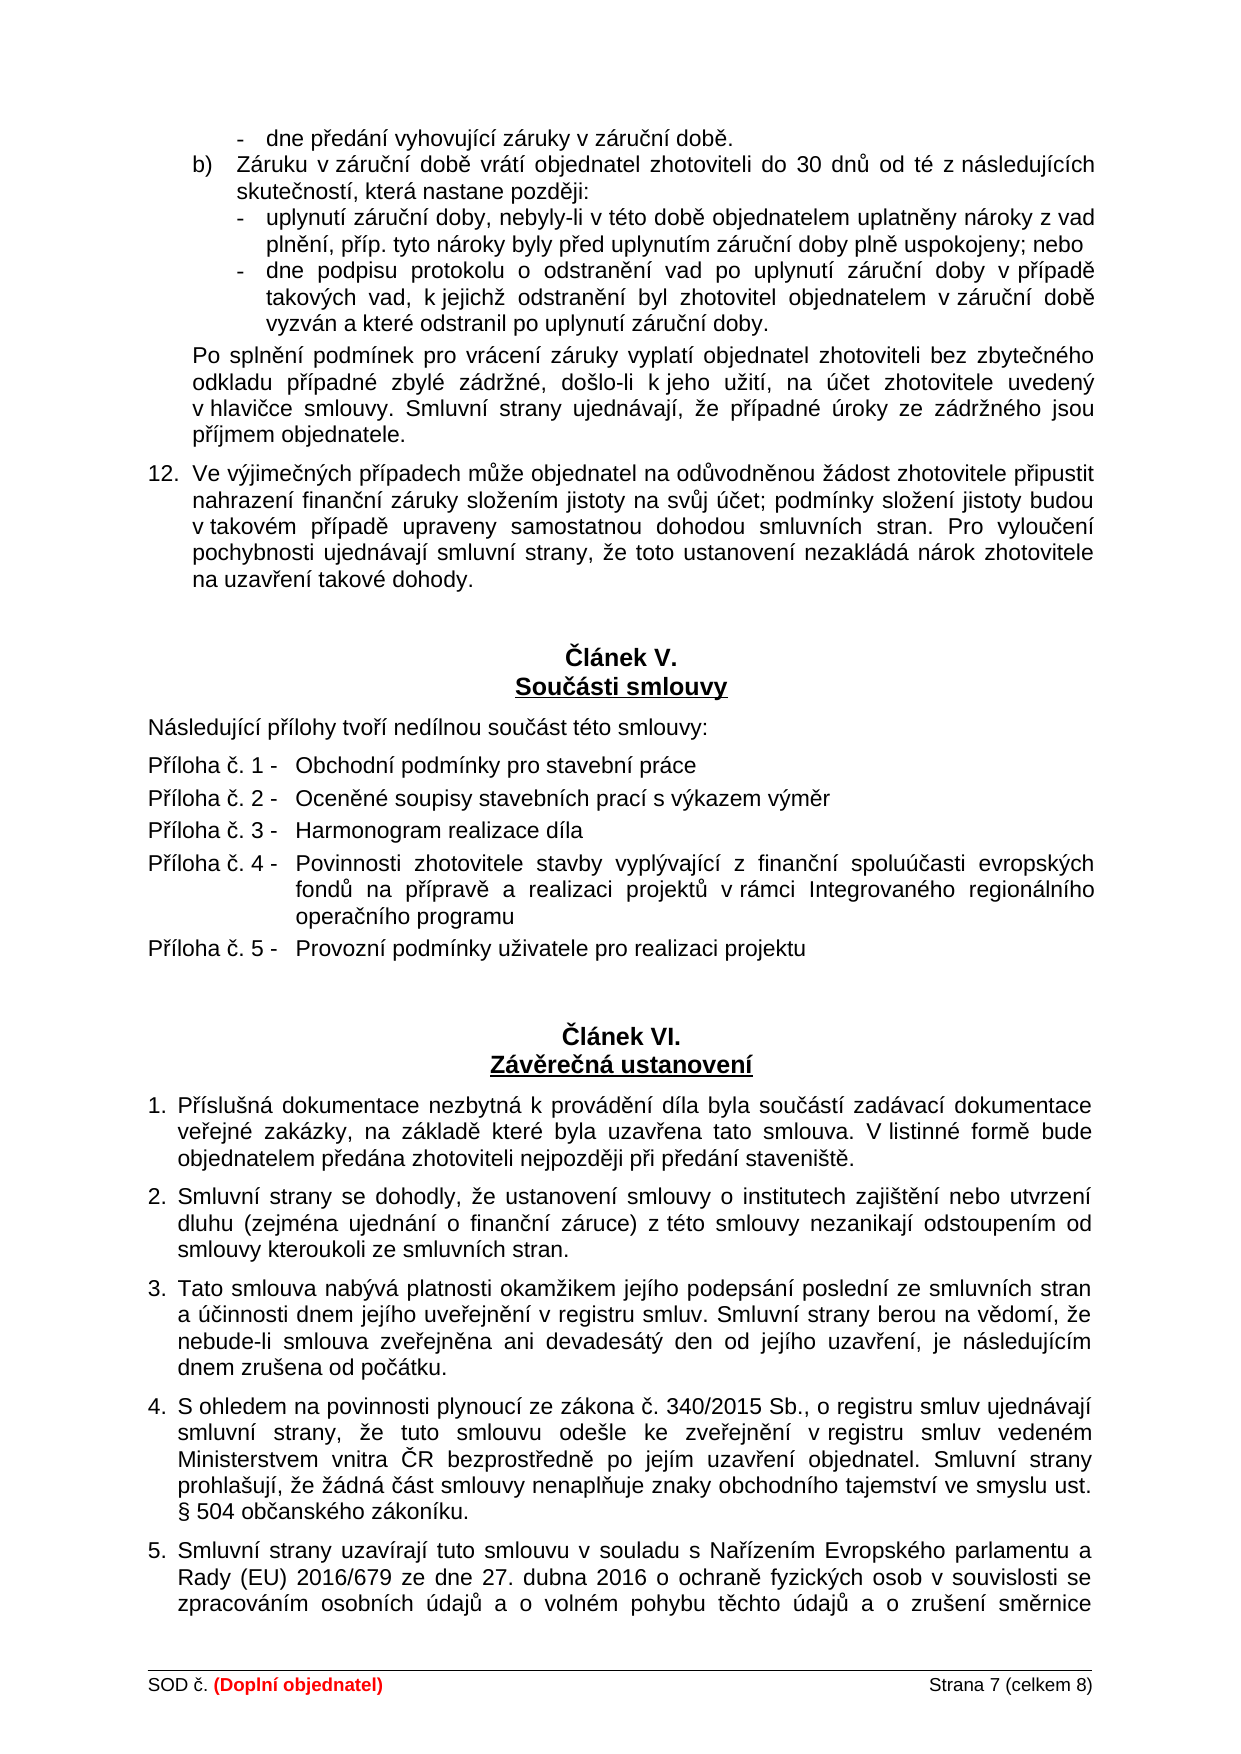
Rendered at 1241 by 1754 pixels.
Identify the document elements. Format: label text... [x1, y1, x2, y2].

list uplynutí záruční doby, nebyly-li v této době objednatelem uplatněny nároky z vad plnění, příp. tyto nároky byly před uplynutím záruční doby plně uspokojeny; nebo [236, 204, 1095, 257]
text Následující přílohy tvoří nedílnou součást této smlouvy: [148, 713, 1095, 740]
text Příloha č. 4 - Povinnosti zhotovitele stavby vyplývající z finanční spoluúčasti evropských fondů na přípravě a realizaci projektů v rámci Integrovaného regionálního operačního programu [148, 850, 1095, 929]
text Článek VI. [148, 1022, 1095, 1051]
text Článek V. [148, 643, 1095, 672]
text Po splnění podmínek pro vrácení záruky vyplatí objednatel zhotoviteli bez zbytečného odkladu případné zbylé zádržné, došlo-li k jeho užití, na účet zhotovitele uvedený v hlavičce smlouvy. Smluvní strany ujednávají, že případné úroky ze zádržného jsou příjmem objednatele. [192, 342, 1095, 448]
list S ohledem na povinnosti plynoucí ze zákona č. 340/2015 Sb., o registru smluv ujednávají smluvní strany, že tuto smlouvu odešle ke zveřejnění v registru smluv vedeném Ministerstvem vnitra ČR bezprostředně po jejím uzavření objednatel. Smluvní strany prohlašují, že žádná část smlouvy nenaplňuje znaky obchodního tajemství ve smyslu ust. § 504 občanského zákoníku. [148, 1393, 1092, 1524]
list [148, 1537, 1092, 1616]
text Příloha č. 1 - Obchodní podmínky pro stavební práce [148, 752, 1095, 779]
text Příloha č. 5 - Provozní podmínky uživatele pro realizaci projektu [148, 935, 1095, 962]
list dne předání vyhovující záruky v záruční době. [236, 125, 1095, 151]
text Příloha č. 2 - Oceněné soupisy stavebních prací s výkazem výměr [148, 785, 1095, 811]
list Ve výjimečných případech může objednatel na odůvodněnou žádost zhotovitele připustit nahrazení finanční záruky složením jistoty na svůj účet; podmínky složení jistoty budou v takovém případě upraveny samostatnou dohodou smluvních stran. Pro vyloučení pochybnosti ujednávají smluvní strany, že toto ustanovení nezakládá nárok zhotovitele na uzavření takové dohody. [148, 460, 1095, 592]
list Záruku v záruční době vrátí objednatel zhotoviteli do 30 dnů od té z následujících skutečností, která nastane později: [192, 151, 1095, 204]
list Smluvní strany se dohodly, že ustanovení smlouvy o institutech zajištění nebo utvrzení dluhu (zejména ujednání o finanční záruce) z této smlouvy nezanikají odstoupením od smlouvy kteroukoli ze smluvních stran. [148, 1183, 1092, 1262]
list Tato smlouva nabývá platnosti okamžikem jejího podepsání poslední ze smluvních stran a účinnosti dnem jejího uveřejnění v registru smluv. Smluvní strany berou na vědomí, že nebude-li smlouva zveřejněna ani devadesátý den od jejího uzavření, je následujícím dnem zrušena od počátku. [148, 1275, 1092, 1380]
list Příslušná dokumentace nezbytná k provádění díla byla součástí zadávací dokumentace veřejné zakázky, na základě které byla uzavřena tato smlouva. V listinné formě bude objednatelem předána zhotoviteli nejpozději při předání staveniště. [148, 1092, 1092, 1171]
list dne podpisu protokolu o odstranění vad po uplynutí záruční doby v případě takových vad, k jejichž odstranění byl zhotovitel objednatelem v záruční době vyzván a které odstranil po uplynutí záruční doby. [236, 257, 1095, 336]
text Příloha č. 3 - Harmonogram realizace díla [148, 817, 1095, 844]
text Závěrečná ustanovení [148, 1051, 1095, 1079]
text Součásti smlouvy [148, 672, 1095, 701]
